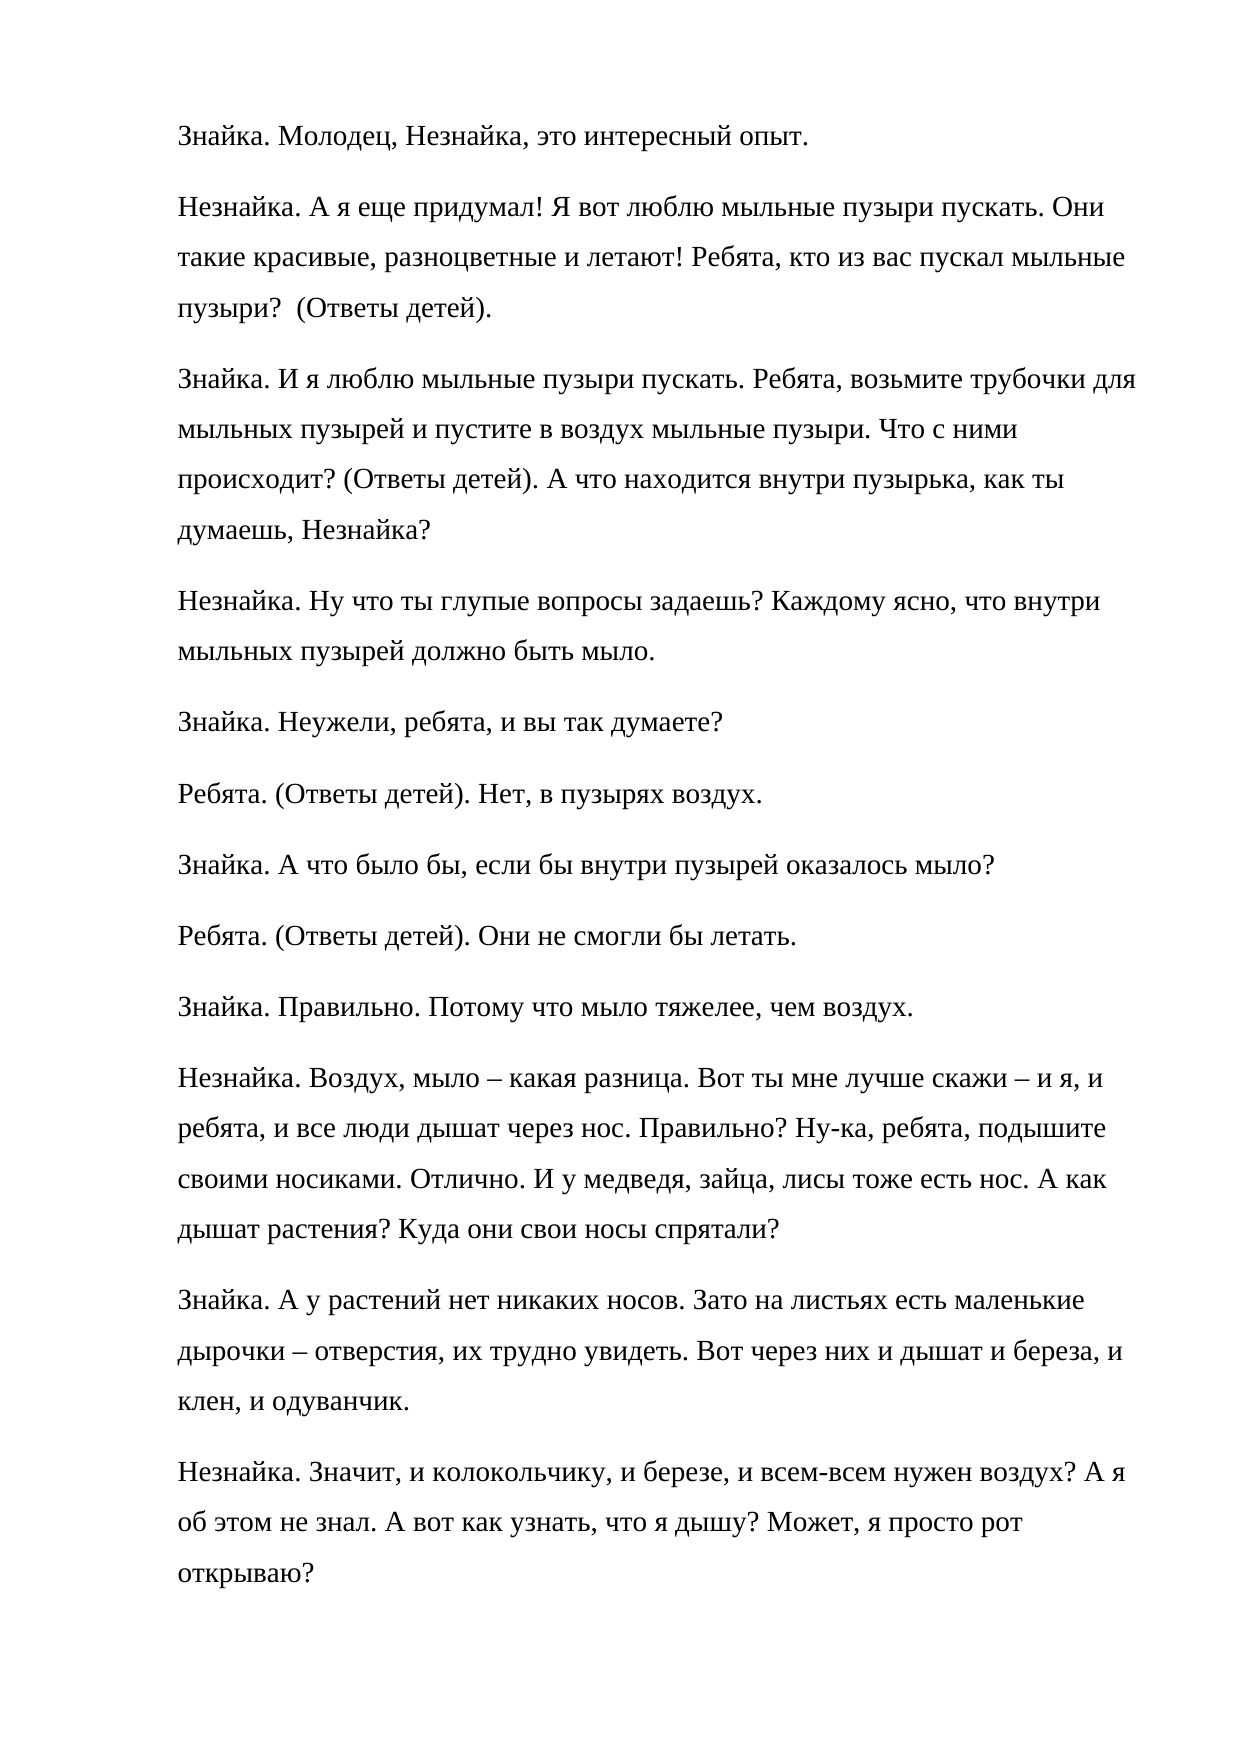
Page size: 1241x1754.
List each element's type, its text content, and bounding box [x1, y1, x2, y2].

text Ребята. (Ответы детей). Они не смогли бы летать. [177, 918, 1152, 952]
text Незнайка. Ну что ты глупые вопросы задаешь? Каждому ясно, что внутри мыльных пузырей должно быть мыло. [177, 583, 1152, 667]
text Знайка. И я люблю мыльные пузыри пускать. Ребята, возьмите трубочки для мыльных пузырей и пустите в воздух мыльные пузыри. Что с ними происходит? (Ответы детей). А что находится внутри пузырька, как ты думаешь, Незнайка? [177, 361, 1152, 546]
text Знайка. А у растений нет никаких носов. Зато на листьях есть маленькие дырочки – отверстия, их трудно увидеть. Вот через них и дышат и береза, и клен, и одуванчик. [177, 1282, 1152, 1417]
text Знайка. Неужели, ребята, и вы так думаете? [177, 704, 1152, 738]
text Знайка. А что было бы, если бы внутри пузырей оказалось мыло? [177, 847, 1152, 880]
text Незнайка. Значит, и колокольчику, и березе, и всем-всем нужен воздух? А я об этом не знал. А вот как узнать, что я дышу? Может, я просто рот открываю? [177, 1454, 1152, 1588]
text Незнайка. А я еще придумал! Я вот люблю мыльные пузыри пускать. Они такие красивые, разноцветные и летают! Ребята, кто из вас пускал мыльные пузыри? (Ответы детей). [177, 189, 1152, 323]
text Знайка. Правильно. Потому что мыло тяжелее, чем воздух. [177, 989, 1152, 1023]
text Незнайка. Воздух, мыло – какая разница. Вот ты мне лучше скажи – и я, и ребята, и все люди дышат через нос. Правильно? Ну-ка, ребята, подышите своими носиками. Отлично. И у медведя, зайца, лисы тоже есть нос. А как дышат растения? Куда они свои носы спрятали? [177, 1060, 1152, 1245]
text Знайка. Молодец, Незнайка, это интересный опыт. [177, 118, 1152, 152]
text Ребята. (Ответы детей). Нет, в пузырях воздух. [177, 776, 1152, 809]
